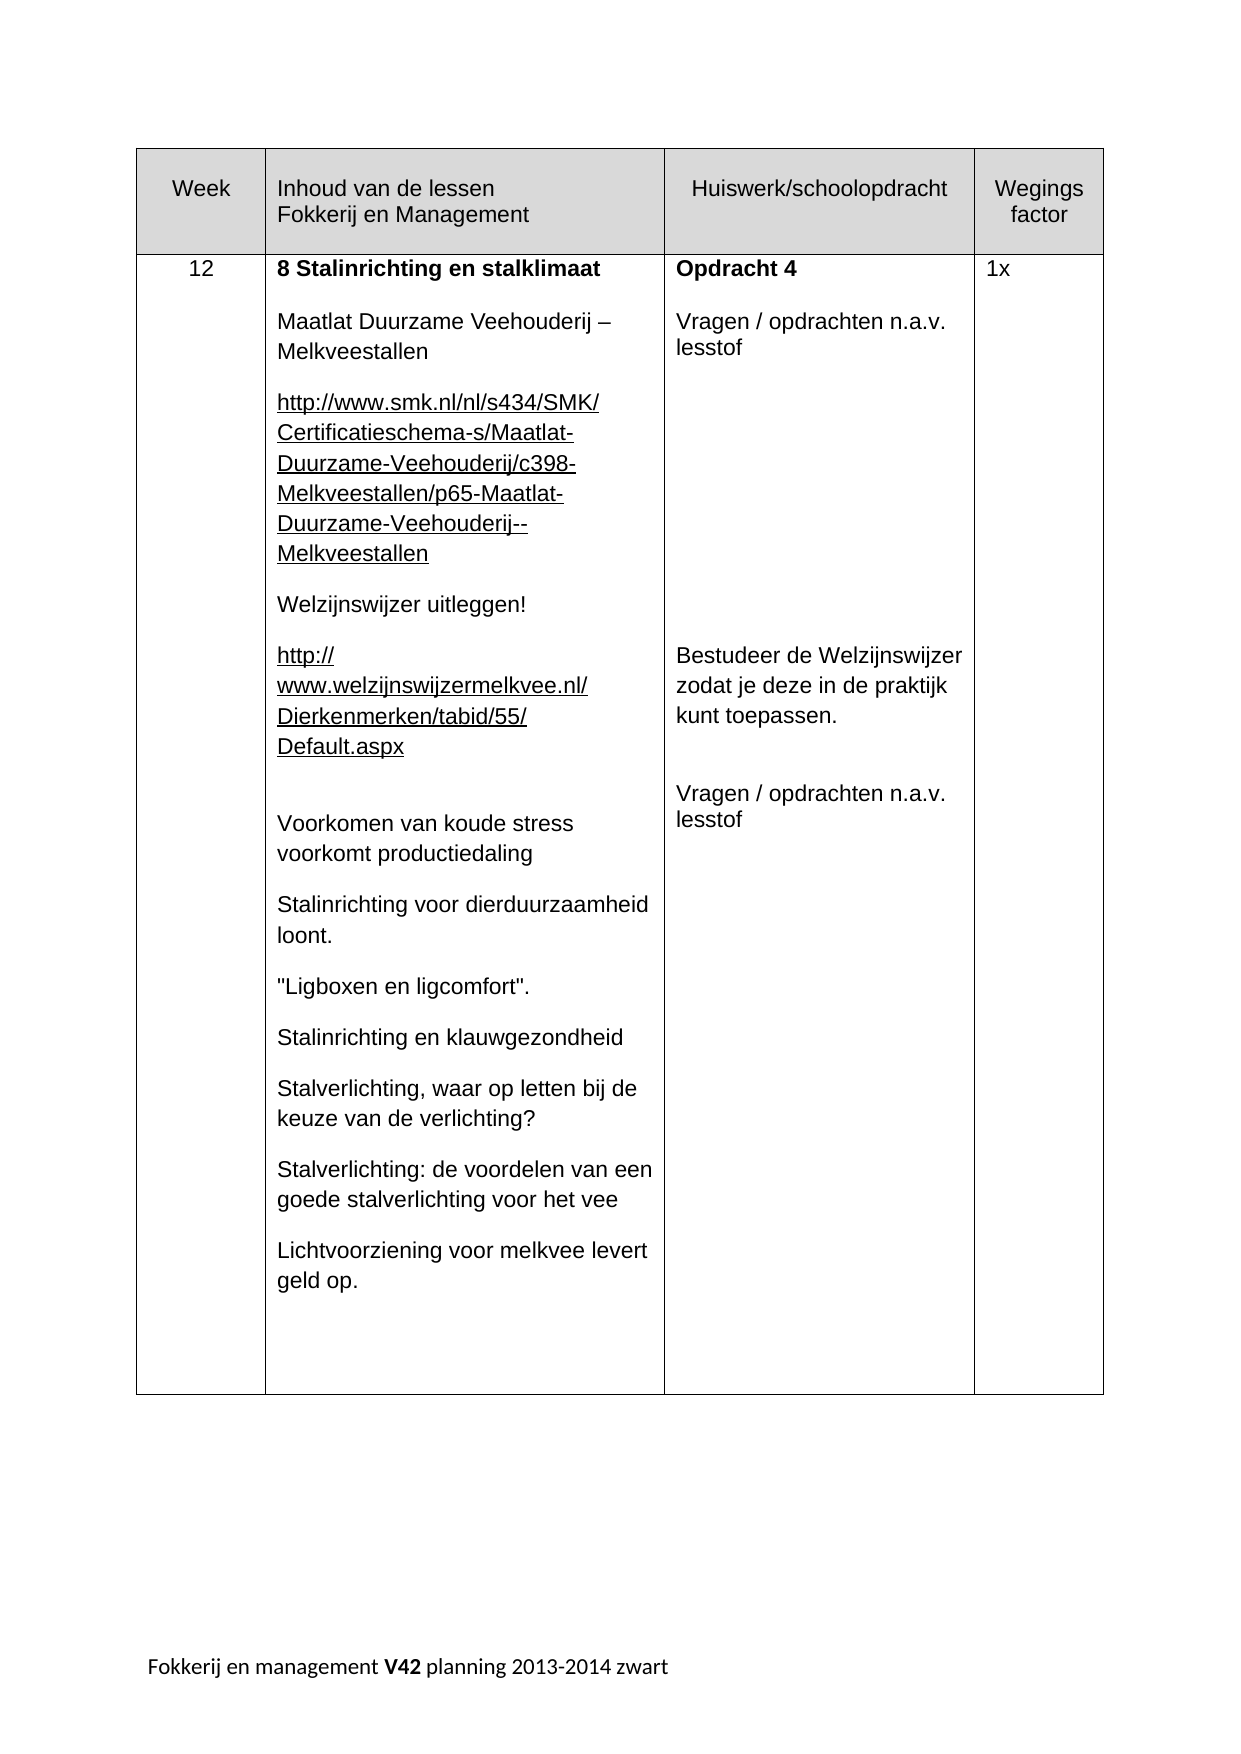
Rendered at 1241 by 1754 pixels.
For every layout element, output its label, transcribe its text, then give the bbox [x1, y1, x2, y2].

table_cell 12 [137, 255, 265, 1393]
table_header Wegings factor [975, 149, 1103, 254]
table_cell 1x [975, 255, 1103, 1393]
table_header Week [137, 149, 265, 254]
table_cell Opdracht 4 Vragen / opdrachten n.a.v. lesstof Bestudeer de Welzijnswijzer zodat je deze in de praktijk kunt toepassen. Vragen / opdrachten n.a.v. lesstof [665, 255, 974, 1393]
table_header Inhoud van de lessen Fokkerij en Management [266, 149, 664, 254]
table_cell 8 Stalinrichting en stalklimaat Maatlat Duurzame Veehouderij – Melkveestallen http://www.smk.nl/nl/s434/SMK/Certificatieschema-s/Maatlat-Duurzame-Veehouderij/c398-Melkveestallen/p65-Maatlat-Duurzame-Veehouderij--Melkveestallen Welzijnswijzer uitleggen! http://www.welzijnswijzermelkvee.nl/Dierkenmerken/tabid/55/Default.aspx Voorkomen van koude stress voorkomt productiedaling Stalinrichting voor dierduurzaamheid loont. "Ligboxen en ligcomfort". Stalinrichting en klauwgezondheid Stalverlichting, waar op letten bij de keuze van de verlichting? Stalverlichting: de voordelen van een goede stalverlichting voor het vee Lichtvoorziening voor melkvee levert geld op. [266, 255, 664, 1393]
table_header Huiswerk/schoolopdracht [665, 149, 974, 254]
